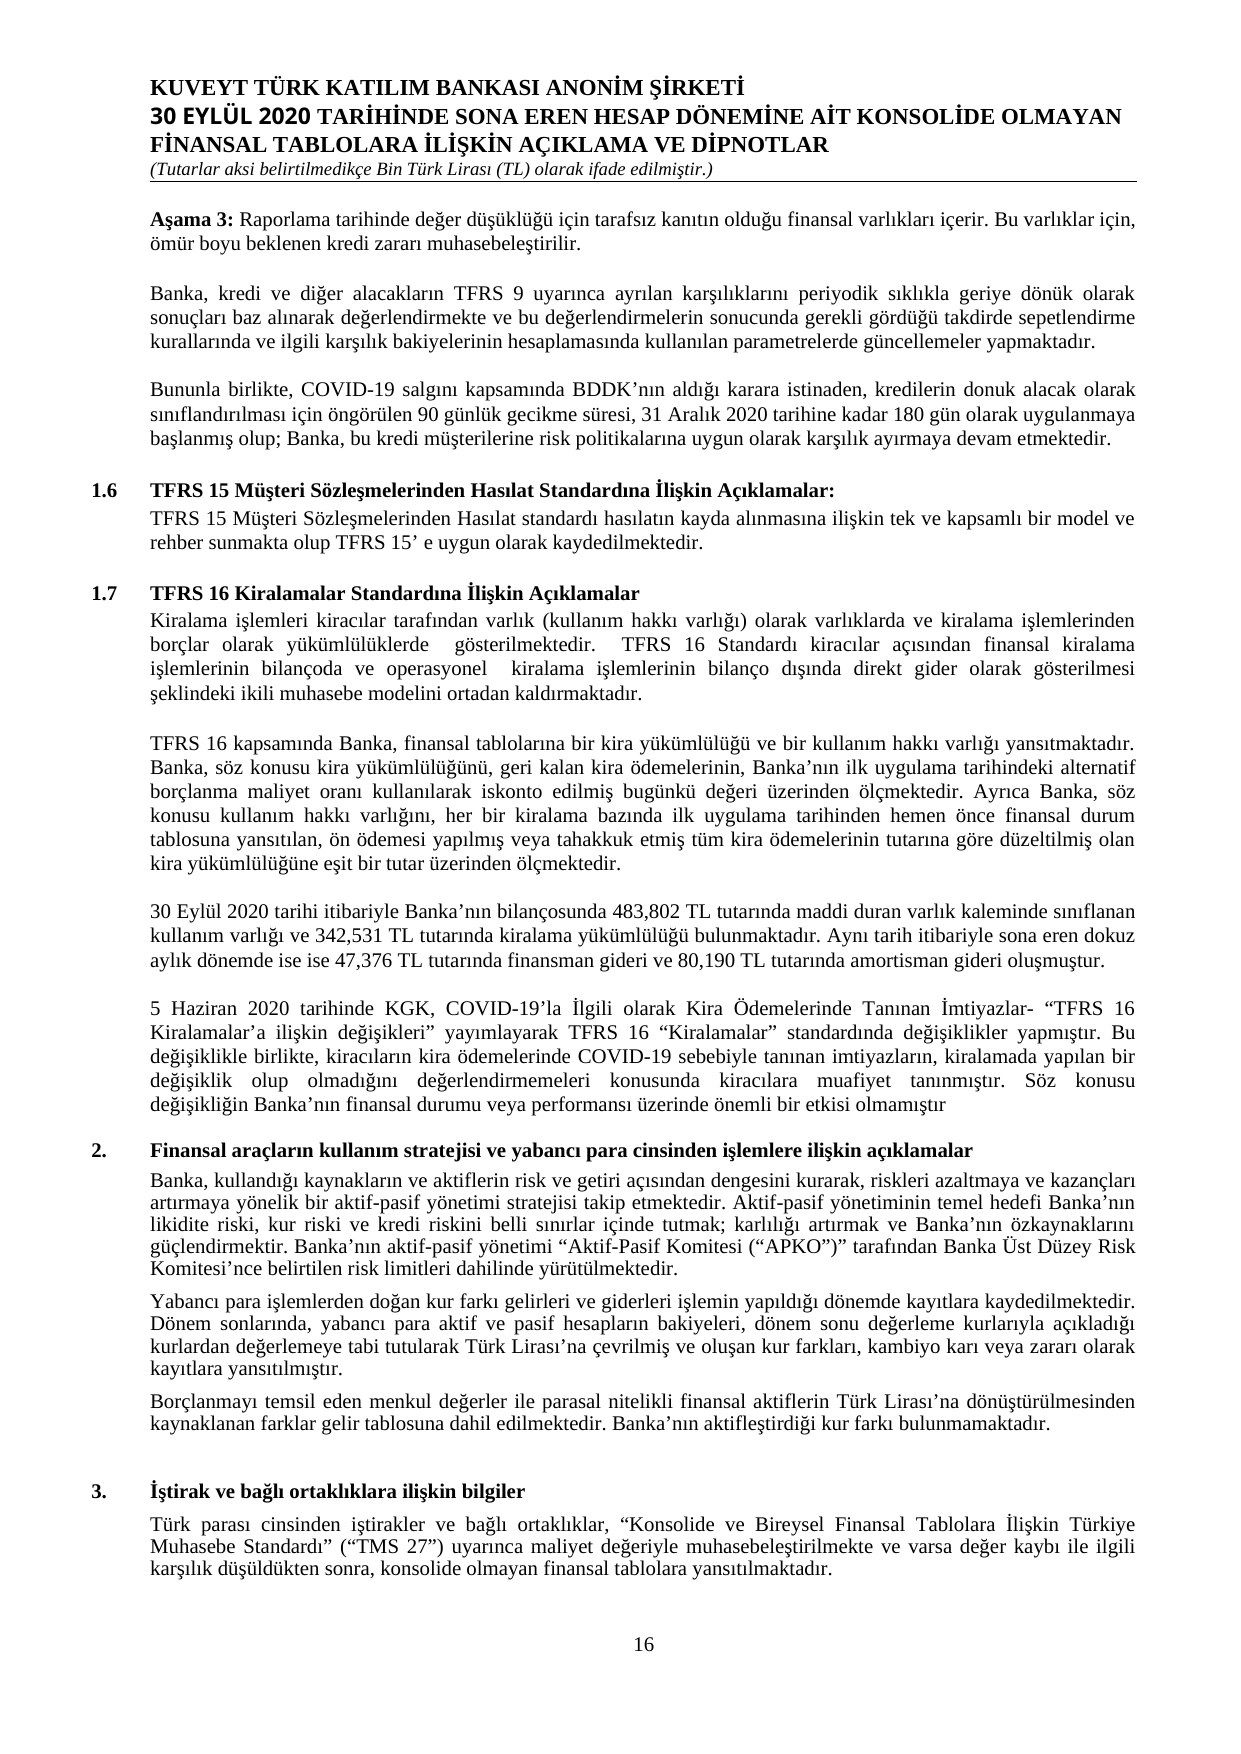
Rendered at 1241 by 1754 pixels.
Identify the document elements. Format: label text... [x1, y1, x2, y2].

text Banka, kredi ve diğer alacakların TFRS 9 uyarınca ayrılan karşılıklarını periyodik sıklıkla geriye dönük olarak sonuçları baz alınarak değerlendirmekte ve bu değerlendirmelerin sonucunda gerekli gördüğü takdirde sepetlendirme kurallarında ve ilgili karşılık bakiyelerinin hesaplamasında kullanılan parametrelerde güncellemeler yapmaktadır. [150, 281, 1137, 353]
text 1.7 TFRS 16 Kiralamalar Standardına İlişkin Açıklamalar [91, 581, 1137, 605]
text Borçlanmayı temsil eden menkul değerler ile parasal nitelikli finansal aktiflerin Türk Lirası’na dönüştürülmesinden kaynaklanan farklar gelir tablosuna dahil edilmektedir. Banka’nın aktifleştirdiği kur farkı bulunmamaktadır. [150, 1391, 1137, 1435]
text Bununla birlikte, COVID-19 salgını kapsamında BDDK’nın aldığı karara istinaden, kredilerin donuk alacak olarak sınıflandırılması için öngörülen 90 günlük gecikme süresi, 31 Aralık 2020 tarihine kadar 180 gün olarak uygulanmaya başlanmış olup; Banka, bu kredi müşterilerine risk politikalarına uygun olarak karşılık ayırmaya devam etmektedir. [150, 377, 1137, 449]
text TFRS 15 Müşteri Sözleşmelerinden Hasılat standardı hasılatın kayda alınmasına ilişkin tek ve kapsamlı bir model ve rehber sunmakta olup TFRS 15’ e uygun olarak kaydedilmektedir. [150, 506, 1137, 554]
text Türk parası cinsinden iştirakler ve bağlı ortaklıklar, “Konsolide ve Bireysel Finansal Tablolara İlişkin Türkiye Muhasebe Standardı” (“TMS 27”) uyarınca maliyet değeriyle muhasebeleştirilmekte ve varsa değer kaybı ile ilgili karşılık düşüldükten sonra, konsolide olmayan finansal tablolara yansıtılmaktadır. [150, 1514, 1137, 1580]
text 5 Haziran 2020 tarihinde KGK, COVID-19’la İlgili olarak Kira Ödemelerinde Tanınan İmtiyazlar- “TFRS 16 Kiralamalar’a ilişkin değişikleri” yayımlayarak TFRS 16 “Kiralamalar” standardında değişiklikler yapmıştır. Bu değişiklikle birlikte, kiracıların kira ödemelerinde COVID-19 sebebiyle tanınan imtiyazların, kiralamada yapılan bir değişiklik olup olmadığını değerlendirmemeleri konusunda kiracılara muafiyet tanınmıştır. Söz konusu değişikliğin Banka’nın finansal durumu veya performansı üzerinde önemli bir etkisi olmamıştır [150, 996, 1137, 1116]
text 2. Finansal araçların kullanım stratejisi ve yabancı para cinsinden işlemlere ilişkin açıklamalar [91, 1140, 1137, 1162]
text TFRS 16 kapsamında Banka, finansal tablolarına bir kira yükümlülüğü ve bir kullanım hakkı varlığı yansıtmaktadır. Banka, söz konusu kira yükümlülüğünü, geri kalan kira ödemelerinin, Banka’nın ilk uygulama tarihindeki alternatif borçlanma maliyet oranı kullanılarak iskonto edilmiş bugünkü değeri üzerinden ölçmektedir. Ayrıca Banka, söz konusu kullanım hakkı varlığını, her bir kiralama bazında ilk uygulama tarihinden hemen önce finansal durum tablosuna yansıtılan, ön ödemesi yapılmış veya tahakkuk etmiş tüm kira ödemelerinin tutarına göre düzeltilmiş olan kira yükümlülüğüne eşit bir tutar üzerinden ölçmektedir. [150, 731, 1137, 875]
text Banka, kullandığı kaynakların ve aktiflerin risk ve getiri açısından dengesini kurarak, riskleri azaltmaya ve kazançları artırmaya yönelik bir aktif-pasif yönetimi stratejisi takip etmektedir. Aktif-pasif yönetiminin temel hedefi Banka’nın likidite riski, kur riski ve kredi riskini belli sınırlar içinde tutmak; karlılığı artırmak ve Banka’nın özkaynaklarını güçlendirmektir. Banka’nın aktif-pasif yönetimi “Aktif-Pasif Komitesi (“APKO”)” tarafından Banka Üst Düzey Risk Komitesi’nce belirtilen risk limitleri dahilinde yürütülmektedir. [150, 1169, 1137, 1280]
text 3. İştirak ve bağlı ortaklıklara ilişkin bilgiler [91, 1479, 1137, 1503]
text 30 Eylül 2020 tarihi itibariyle Banka’nın bilançosunda 483,802 TL tutarında maddi duran varlık kaleminde sınıflanan kullanım varlığı ve 342,531 TL tutarında kiralama yükümlülüğü bulunmaktadır. Aynı tarih itibariyle sona eren dokuz aylık dönemde ise ise 47,376 TL tutarında finansman gideri ve 80,190 TL tutarında amortisman gideri oluşmuştur. [150, 899, 1137, 972]
text Aşama 3: Raporlama tarihinde değer düşüklüğü için tarafsız kanıtın olduğu finansal varlıkları içerir. Bu varlıklar için, ömür boyu beklenen kredi zararı muhasebeleştirilir. [150, 207, 1137, 255]
text Kiralama işlemleri kiracılar tarafından varlık (kullanım hakkı varlığı) olarak varlıklarda ve kiralama işlemlerinden borçlar olarak yükümlülüklerde gösterilmektedir. TFRS 16 Standardı kiracılar açısından finansal kiralama işlemlerinin bilançoda ve operasyonel kiralama işlemlerinin bilanço dışında direkt gider olarak gösterilmesi şeklindeki ikili muhasebe modelini ortadan kaldırmaktadır. [150, 608, 1137, 704]
text Yabancı para işlemlerden doğan kur farkı gelirleri ve giderleri işlemin yapıldığı dönemde kayıtlara kaydedilmektedir. Dönem sonlarında, yabancı para aktif ve pasif hesapların bakiyeleri, dönem sonu değerleme kurlarıyla açıkladığı kurlardan değerlemeye tabi tutularak Türk Lirası’na çevrilmiş ve oluşan kur farkları, kambiyo karı veya zararı olarak kayıtlara yansıtılmıştır. [150, 1291, 1137, 1380]
text 1.6 TFRS 15 Müşteri Sözleşmelerinden Hasılat Standardına İlişkin Açıklamalar: [91, 478, 1137, 502]
